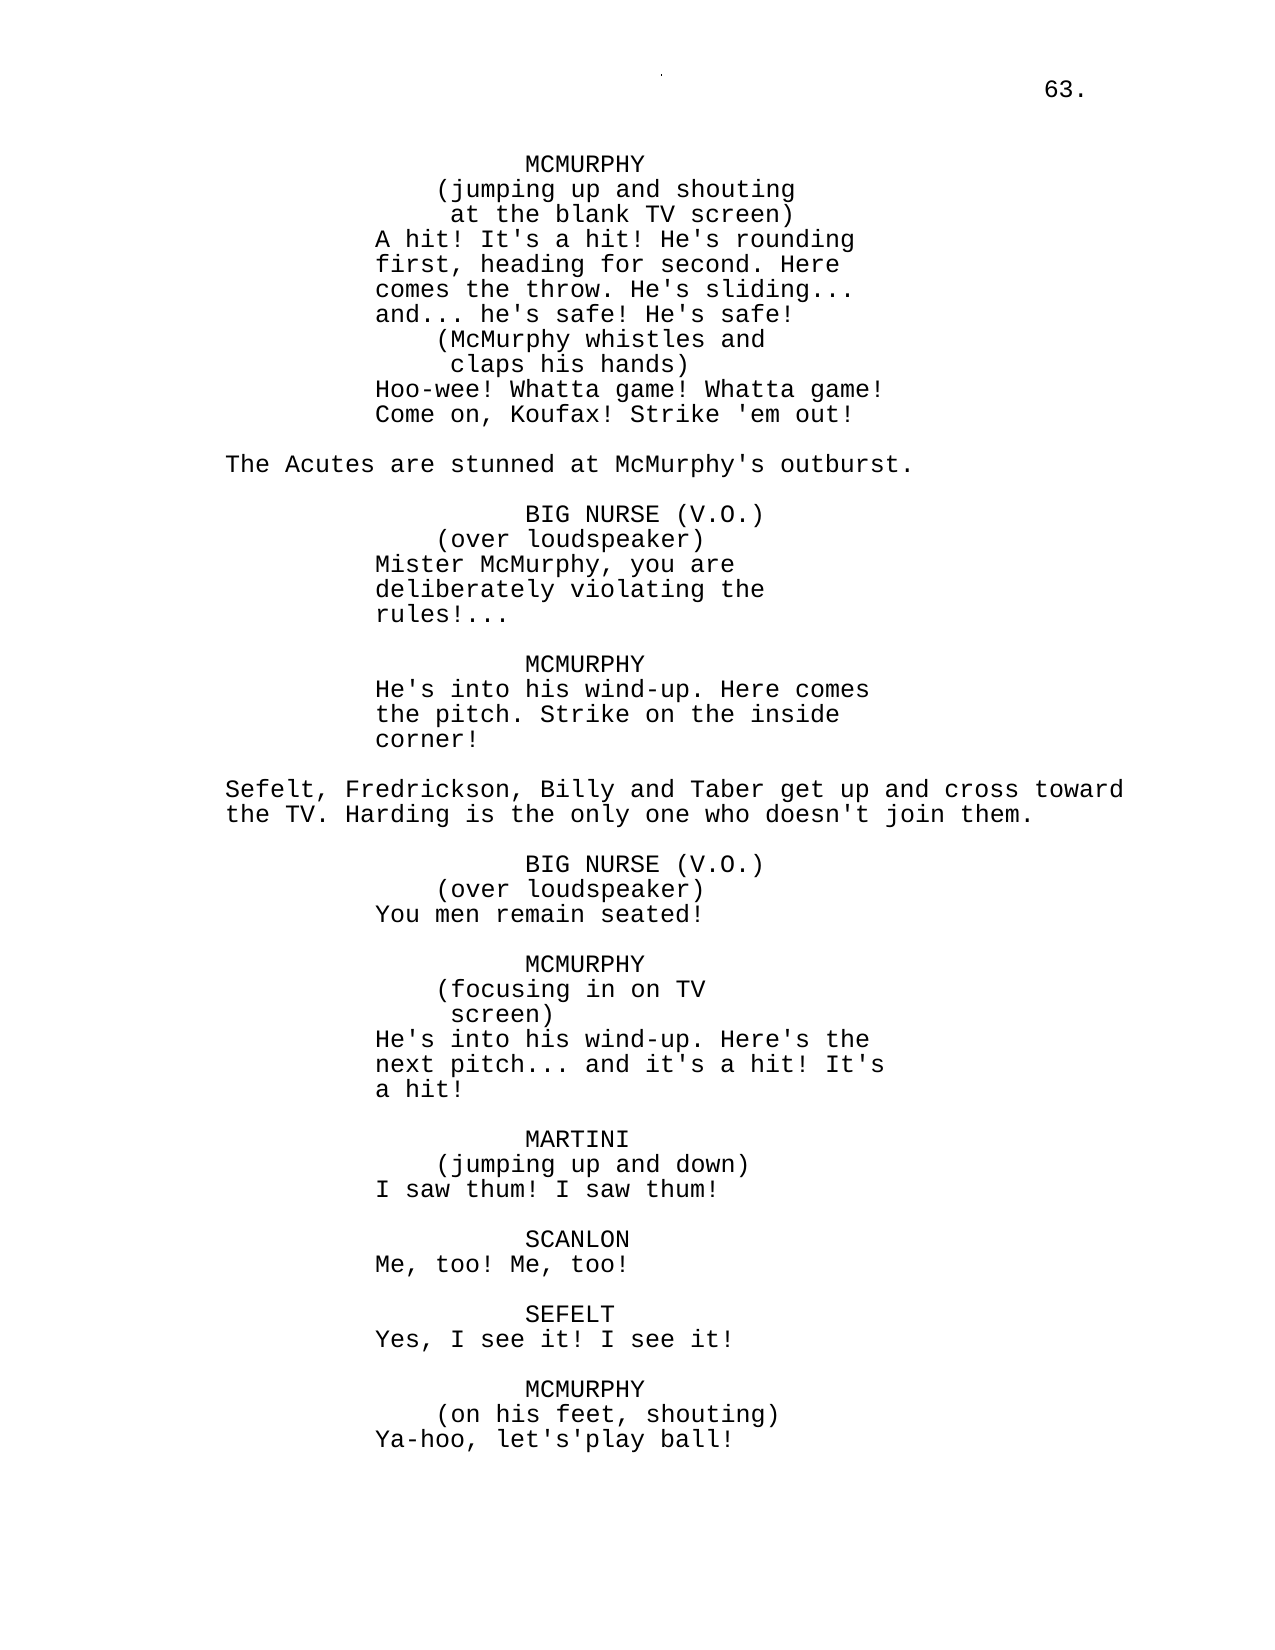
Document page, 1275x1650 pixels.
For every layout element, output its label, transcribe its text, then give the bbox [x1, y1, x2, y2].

text MCMURPHY [525, 952, 1135, 977]
text 63. [1044, 77, 1135, 102]
text He's into his wind-up. Here's the [375, 1027, 1135, 1052]
text (jumping up and down) [435, 1152, 1135, 1177]
text I saw thum! I saw thum! [375, 1177, 1135, 1202]
text (jumping up and shouting [435, 177, 1135, 202]
text Come on, Koufax! Strike 'em out! [375, 402, 1135, 427]
text next pitch... and it's a hit! It's [375, 1052, 1135, 1077]
text MARTINI [525, 1127, 1135, 1152]
text a hit! [375, 1077, 1135, 1102]
text first, heading for second. Here [375, 252, 1135, 277]
text (over loudspeaker) [435, 877, 1135, 902]
text BIG NURSE (V.O.) [525, 852, 1135, 877]
text You men remain seated! [375, 902, 1135, 927]
text the pitch. Strike on the inside [375, 702, 1135, 727]
text deliberately violating the [375, 577, 1135, 602]
text corner! [375, 727, 1135, 752]
text claps his hands) [450, 352, 1135, 377]
text rules!... [375, 602, 1135, 627]
text at the blank TV screen) [450, 202, 1135, 227]
text screen) [450, 1002, 1135, 1027]
text MCMURPHY [525, 1377, 1135, 1402]
text (on his feet, shouting) [435, 1402, 1135, 1427]
text Mister McMurphy, you are [375, 552, 1135, 577]
text (McMurphy whistles and [435, 327, 1135, 352]
text Me, too! Me, too! [375, 1252, 1135, 1277]
text BIG NURSE (V.O.) [525, 502, 1135, 527]
text Hoo-wee! Whatta game! Whatta game! [375, 377, 1135, 402]
text Yes, I see it! I see it! [375, 1327, 1135, 1352]
text SEFELT [525, 1302, 1135, 1327]
text SCANLON [525, 1227, 1135, 1252]
text A hit! It's a hit! He's rounding [375, 227, 1135, 252]
text (focusing in on TV [435, 977, 1135, 1002]
text MCMURPHY [525, 652, 1135, 677]
text comes the throw. He's sliding... [375, 277, 1135, 302]
text He's into his wind-up. Here comes [375, 677, 1135, 702]
text The Acutes are stunned at McMurphy's outburst. [225, 452, 1135, 477]
text (over loudspeaker) [435, 527, 1135, 552]
text Sefelt, Fredrickson, Billy and Taber get up and cross toward the TV. Harding is the only one who doesn't join them. [225, 777, 1135, 827]
text and... he's safe! He's safe! [375, 302, 1135, 327]
text MCMURPHY [525, 152, 1135, 177]
text Ya-hoo, let's'play ball! [375, 1427, 1135, 1452]
